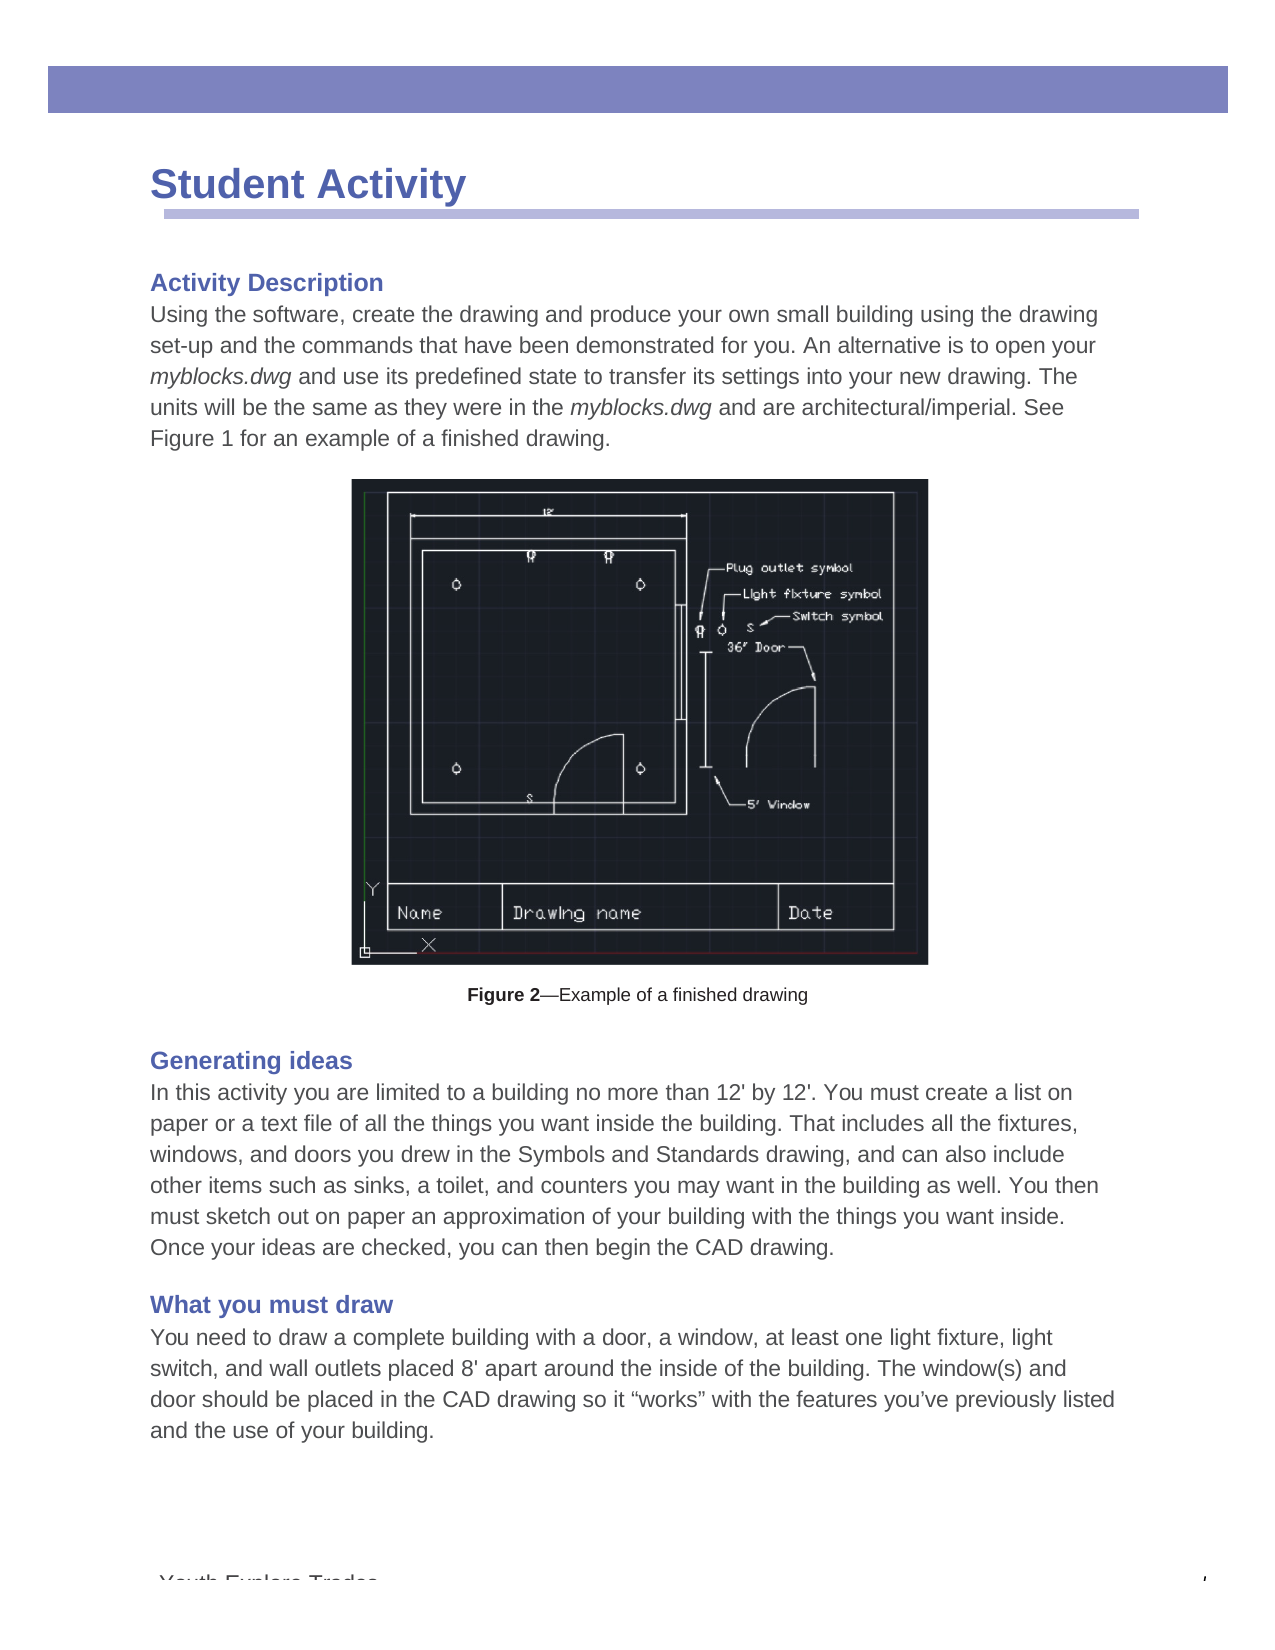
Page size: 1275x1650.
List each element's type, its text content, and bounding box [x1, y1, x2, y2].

subtitle Student Activity [150, 160, 1239, 208]
text You need to draw a complete building with a door, a window, at least one light fixture, light switch, and wall outlets placed 8' apart around the inside of the building. The window(s) and door should be placed in the CAD drawing so it “works” with the features you’ve previously listed and the use of your building. [150, 1323, 1123, 1443]
text In this activity you are limited to a building no more than 12' by 12'. You must create a list on paper or a text file of all the things you want inside the building. That includes all the fixtures, windows, and doors you drew in the Symbols and Standards drawing, and can also include other items such as sinks, a toilet, and counters you may want in the building as well. You then must sketch out on paper an approximation of your building with the things you want inside. [150, 1079, 1102, 1229]
picture [351, 479, 929, 965]
text Using the software, create the drawing and produce your own small building using the drawing set-up and the commands that have been demonstrated for you. An alternative is to open your myblocks.dwg and use its predefined state to transfer its settings into your new drawing. The units will be the same as they were in the myblocks.dwg and are architectural/imperial. See Figure 1 for an example of a finished drawing. [150, 301, 1103, 451]
text Figure 2—Example of a finished drawing [465, 984, 810, 1006]
subtitle Activity Description [150, 268, 1239, 297]
text Once your ideas are checked, you can then begin the CAD drawing. [150, 1234, 1239, 1261]
subtitle What you must draw [150, 1290, 1239, 1319]
subtitle Generating ideas [150, 1046, 1239, 1074]
